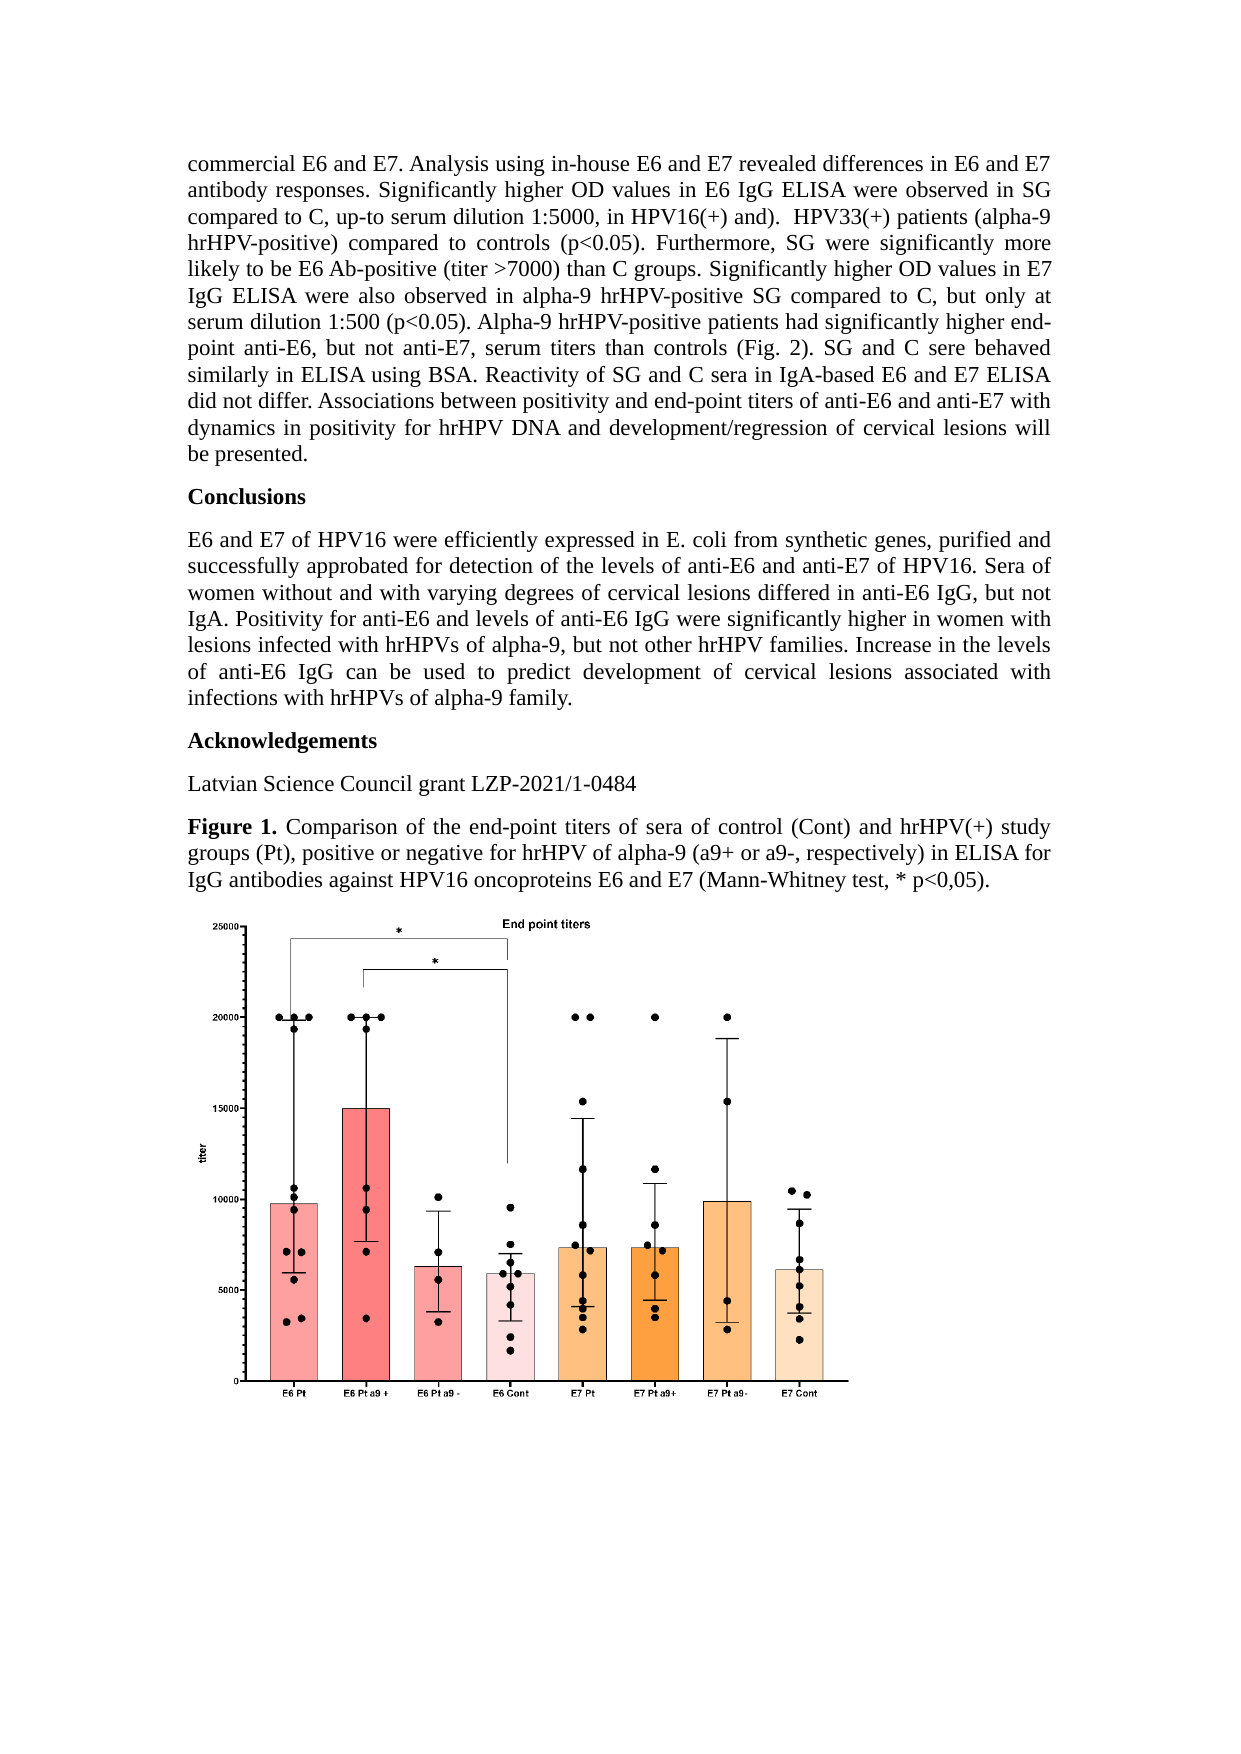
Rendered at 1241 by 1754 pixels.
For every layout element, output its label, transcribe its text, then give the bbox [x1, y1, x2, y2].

text Conclusions [187, 483, 1053, 509]
picture [187, 908, 876, 1424]
text Acknowledgements [187, 727, 1053, 753]
text Figure 1. Comparison of the end-point titers of sera of control (Cont) and hrHPV(+) study groups (Pt), positive or negative for hrHPV of alpha-9 (a9+ or a9-, respectively) in ELISA for IgG antibodies against HPV16 oncoproteins E6 and E7 (Mann-Whitney test, * p<0,05). [187, 813, 1053, 892]
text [187, 150, 1053, 466]
text Latvian Science Council grant LZP-2021/1-0484 [187, 770, 1053, 796]
text E6 and E7 of HPV16 were efficiently expressed in E. coli from synthetic genes, purified and successfully approbated for detection of the levels of anti-E6 and anti-E7 of HPV16. Sera of women without and with varying degrees of cervical lesions differed in anti-E6 IgG, but not IgA. Positivity for anti-E6 and levels of anti-E6 IgG were significantly higher in women with lesions infected with hrHPVs of alpha-9, but not other hrHPV families. Increase in the levels of anti-E6 IgG can be used to predict development of cervical lesions associated with infections with hrHPVs of alpha-9 family. [187, 526, 1053, 710]
